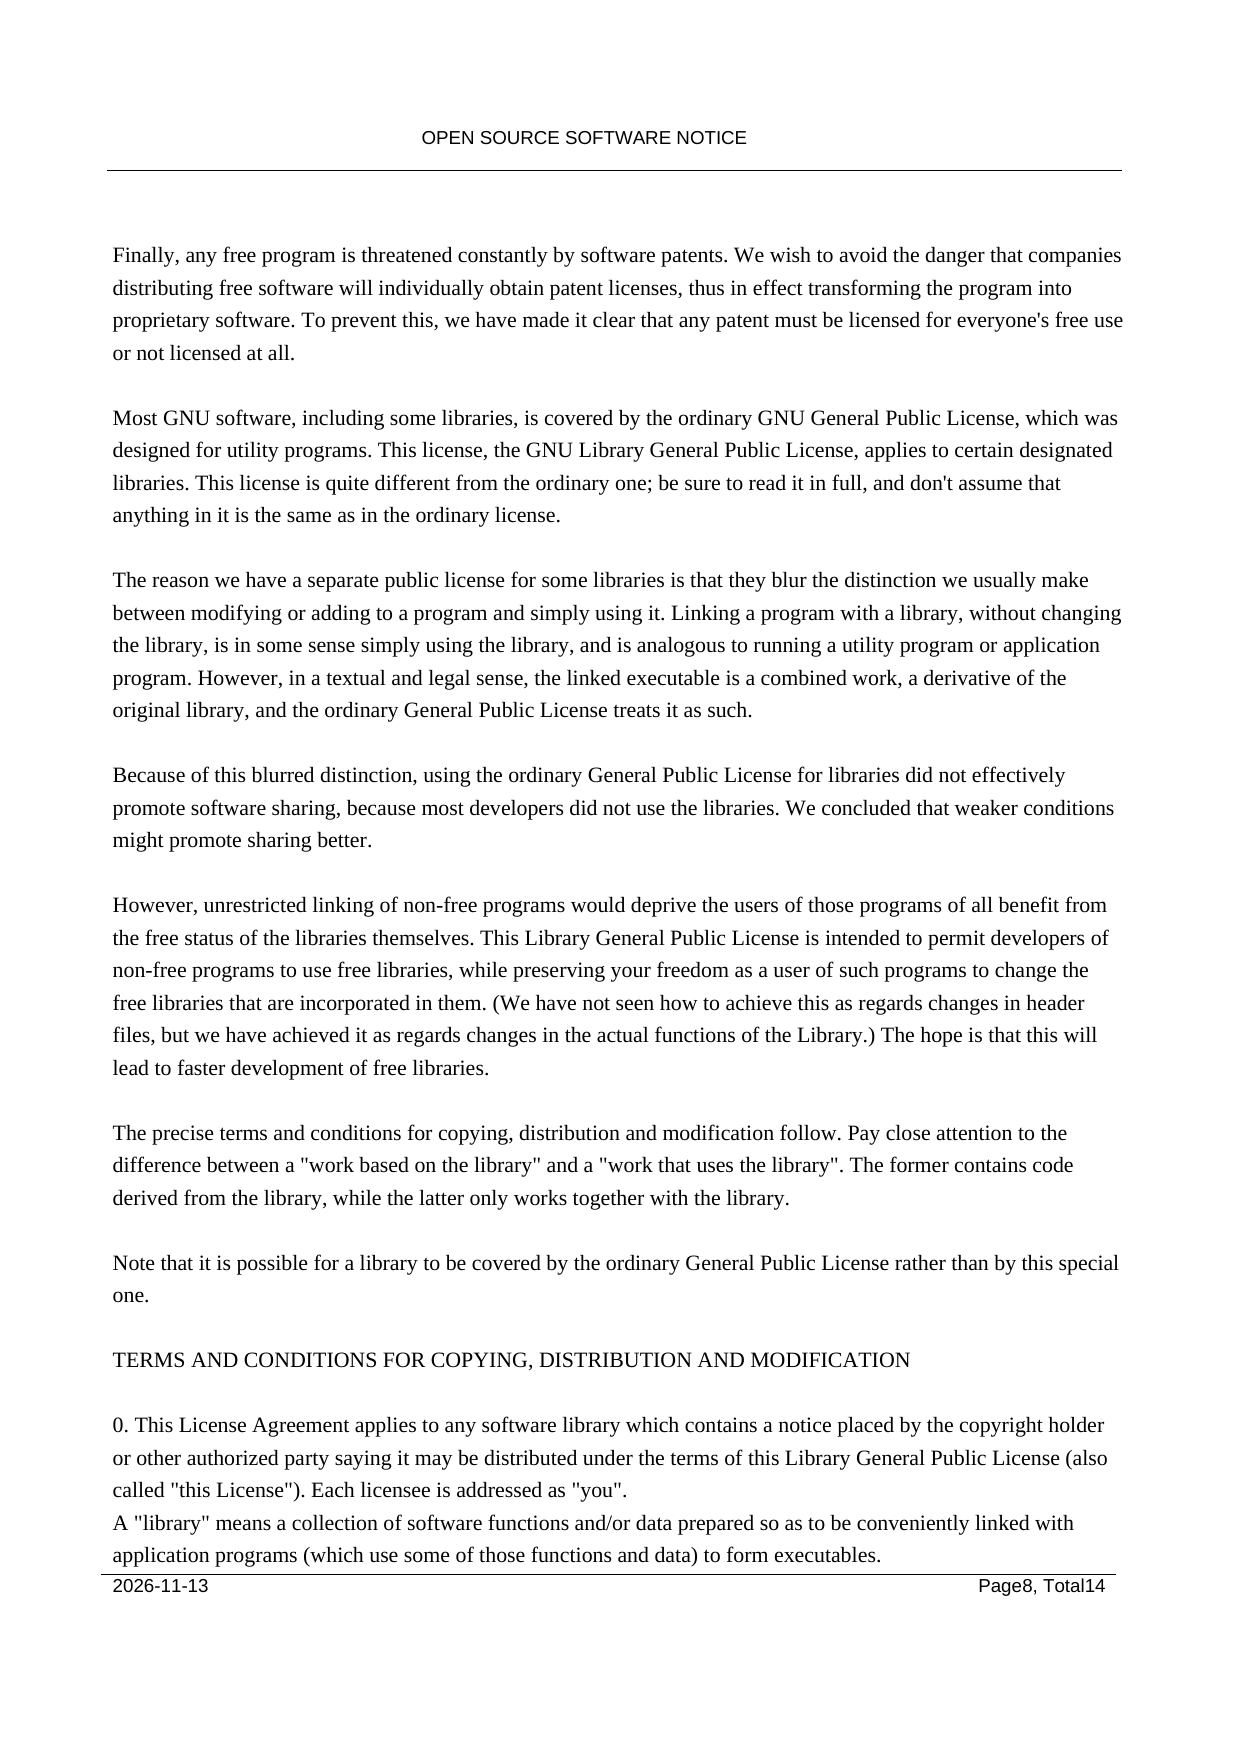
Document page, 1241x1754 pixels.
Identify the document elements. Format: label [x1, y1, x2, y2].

text [112, 206, 1128, 1571]
